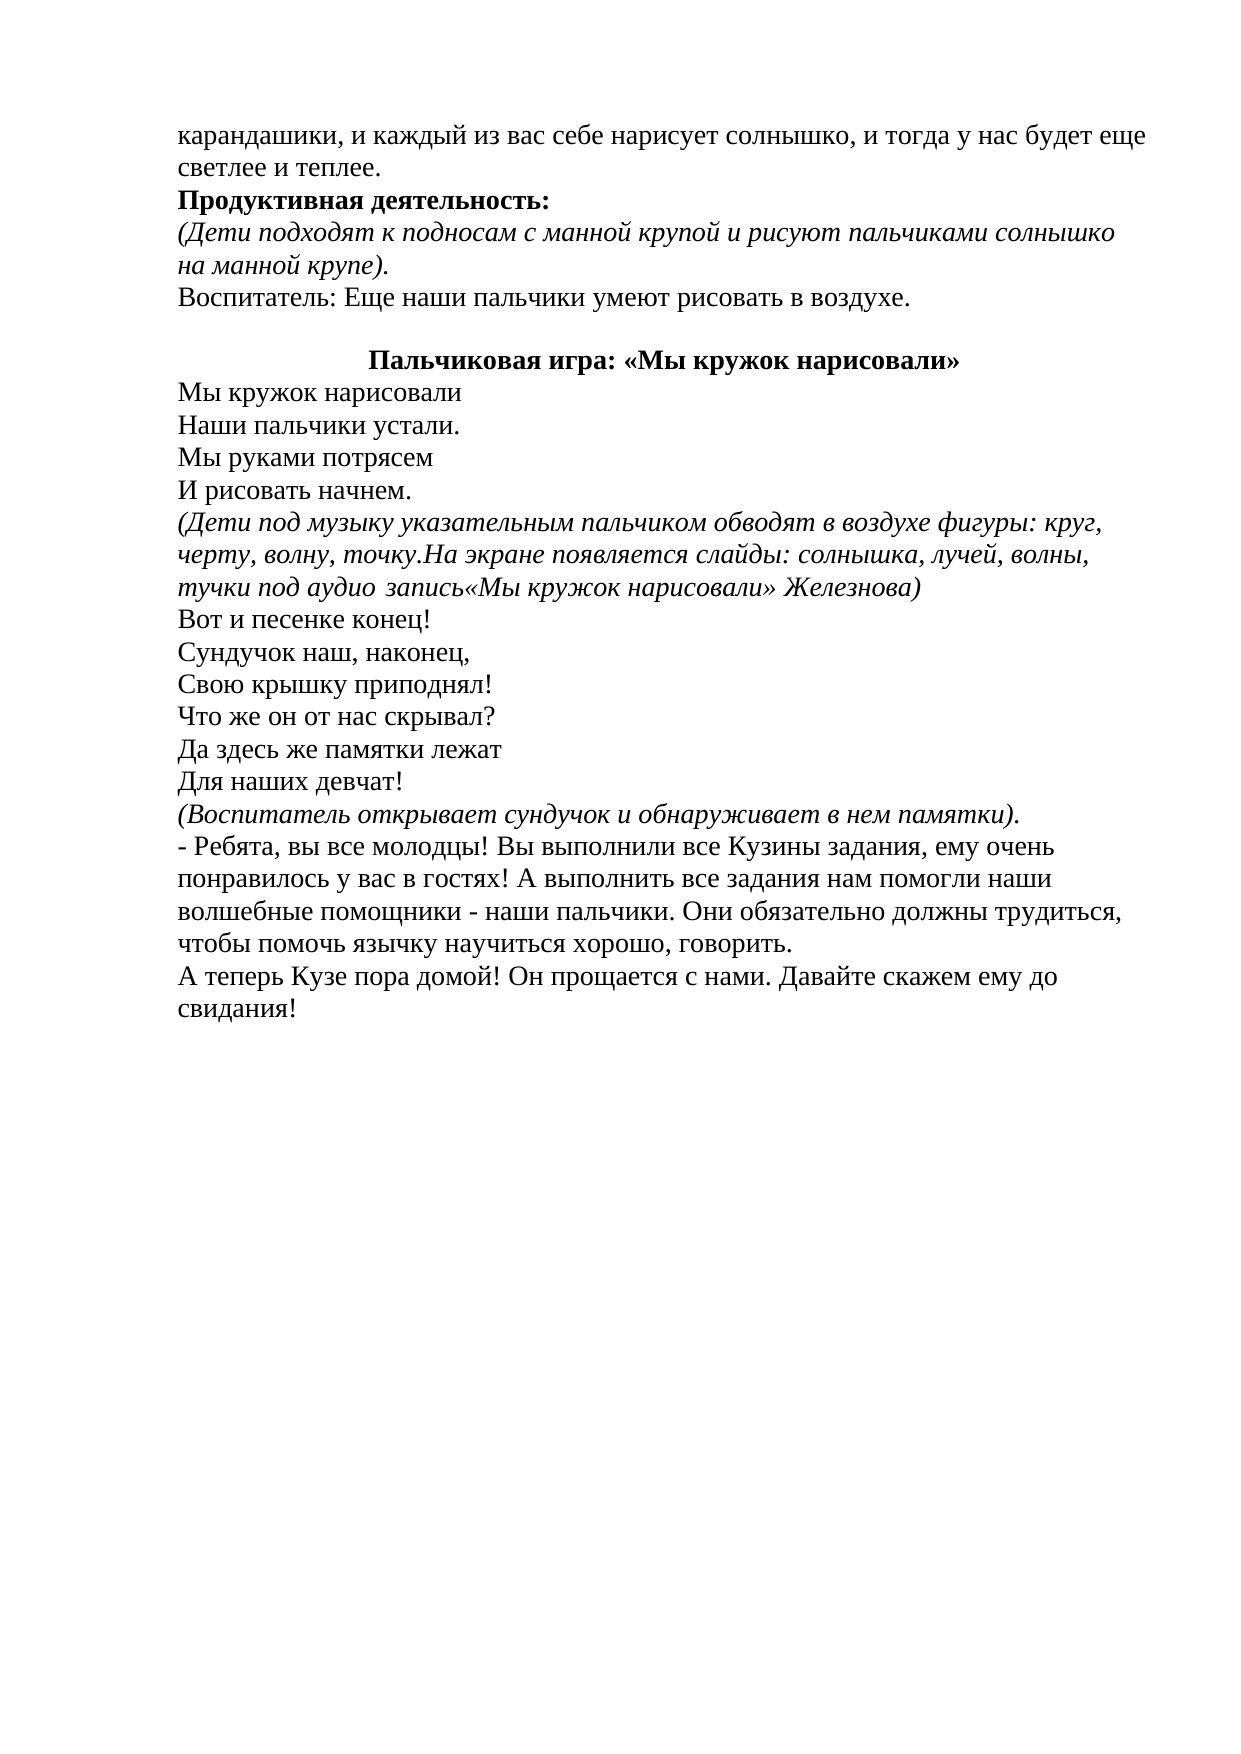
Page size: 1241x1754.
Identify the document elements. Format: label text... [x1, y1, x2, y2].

text А теперь Кузе пора домой! Он прощается с нами. Давайте скажем ему до свидания! [177, 959, 1152, 1023]
text Вот и песенке конец! [177, 602, 1152, 635]
text (Дети подходят к подносам с манной крупой и рисуют пальчиками солнышко на манной крупе). [177, 215, 1152, 280]
text Что же он от нас скрывал? [177, 699, 1152, 732]
text Наши пальчики устали. [177, 408, 1152, 440]
text И рисовать начнем. [177, 473, 1152, 505]
text Сундучок наш, наконец, [177, 635, 1152, 667]
text Пальчиковая игра: «Мы кружок нарисовали» [177, 343, 1152, 376]
text Воспитатель: Еще наши пальчики умеют рисовать в воздухе. [177, 280, 1152, 312]
text (Воспитатель открывает сундучок и обнаруживает в нем памятки). [177, 797, 1152, 829]
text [177, 118, 1152, 183]
text - Ребята, вы все молодцы! Вы выполнили все Кузины задания, ему очень понравилось у вас в гостях! А выполнить все задания нам помогли наши волшебные помощники - наши пальчики. Они обязательно должны трудиться, чтобы помочь язычку научиться хорошо, говорить. [177, 829, 1152, 959]
text Мы руками потрясем [177, 440, 1152, 473]
text (Дети под музыку указательным пальчиком обводят в воздухе фигуры: круг, черту, волну, точку.На экране появляется слайды: солнышка, лучей, волны, тучки под аудио запись«Мы кружок нарисовали» Железнова) [177, 505, 1152, 602]
text Продуктивная деятельность: [177, 183, 1152, 215]
text Мы кружок нарисовали [177, 376, 1152, 408]
text Свою крышку приподнял! [177, 667, 1152, 699]
text Да здесь же памятки лежат [177, 732, 1152, 764]
text Для наших девчат! [177, 764, 1152, 797]
